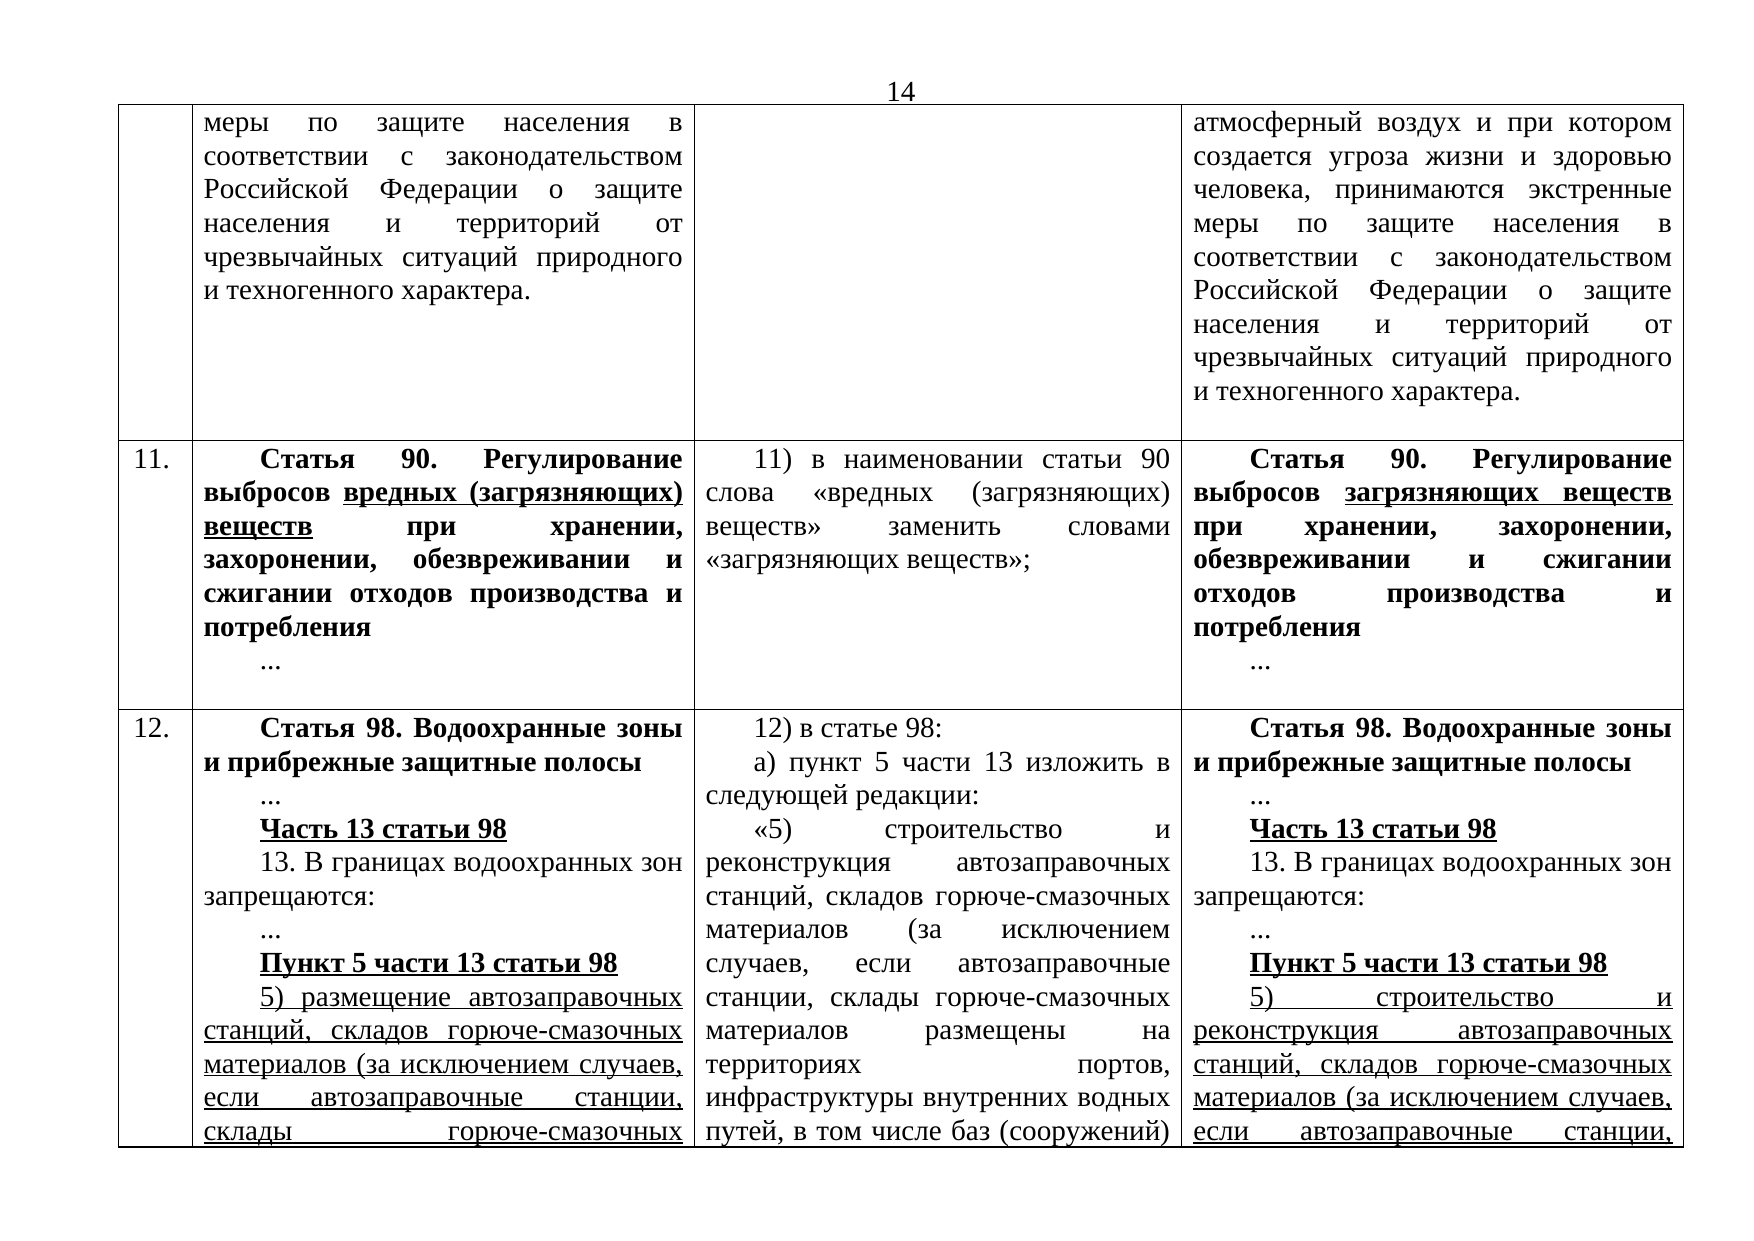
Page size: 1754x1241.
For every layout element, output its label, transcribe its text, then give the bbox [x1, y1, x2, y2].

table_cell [695, 105, 1181, 440]
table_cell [1182, 710, 1683, 1146]
table_cell [119, 441, 192, 709]
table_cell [193, 710, 694, 1146]
table_cell Статья 90. Регулирование выбросов вредных (загрязняющих) веществ при хранении, захоронении, обезвреживании и сжигании отходов производства и потребления ... [193, 441, 694, 709]
table_cell [119, 710, 192, 1146]
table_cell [1182, 105, 1683, 440]
table_cell [119, 105, 192, 440]
table_cell 11) в наименовании статьи 90 слова «вредных (загрязняющих) веществ» заменить словами «загрязняющих веществ»; [695, 441, 1181, 709]
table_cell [695, 710, 1181, 1146]
table_cell Статья 90. Регулирование выбросов загрязняющих веществ при хранении, захоронении, обезвреживании и сжигании отходов производства и потребления ... [1182, 441, 1683, 709]
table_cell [193, 105, 694, 440]
